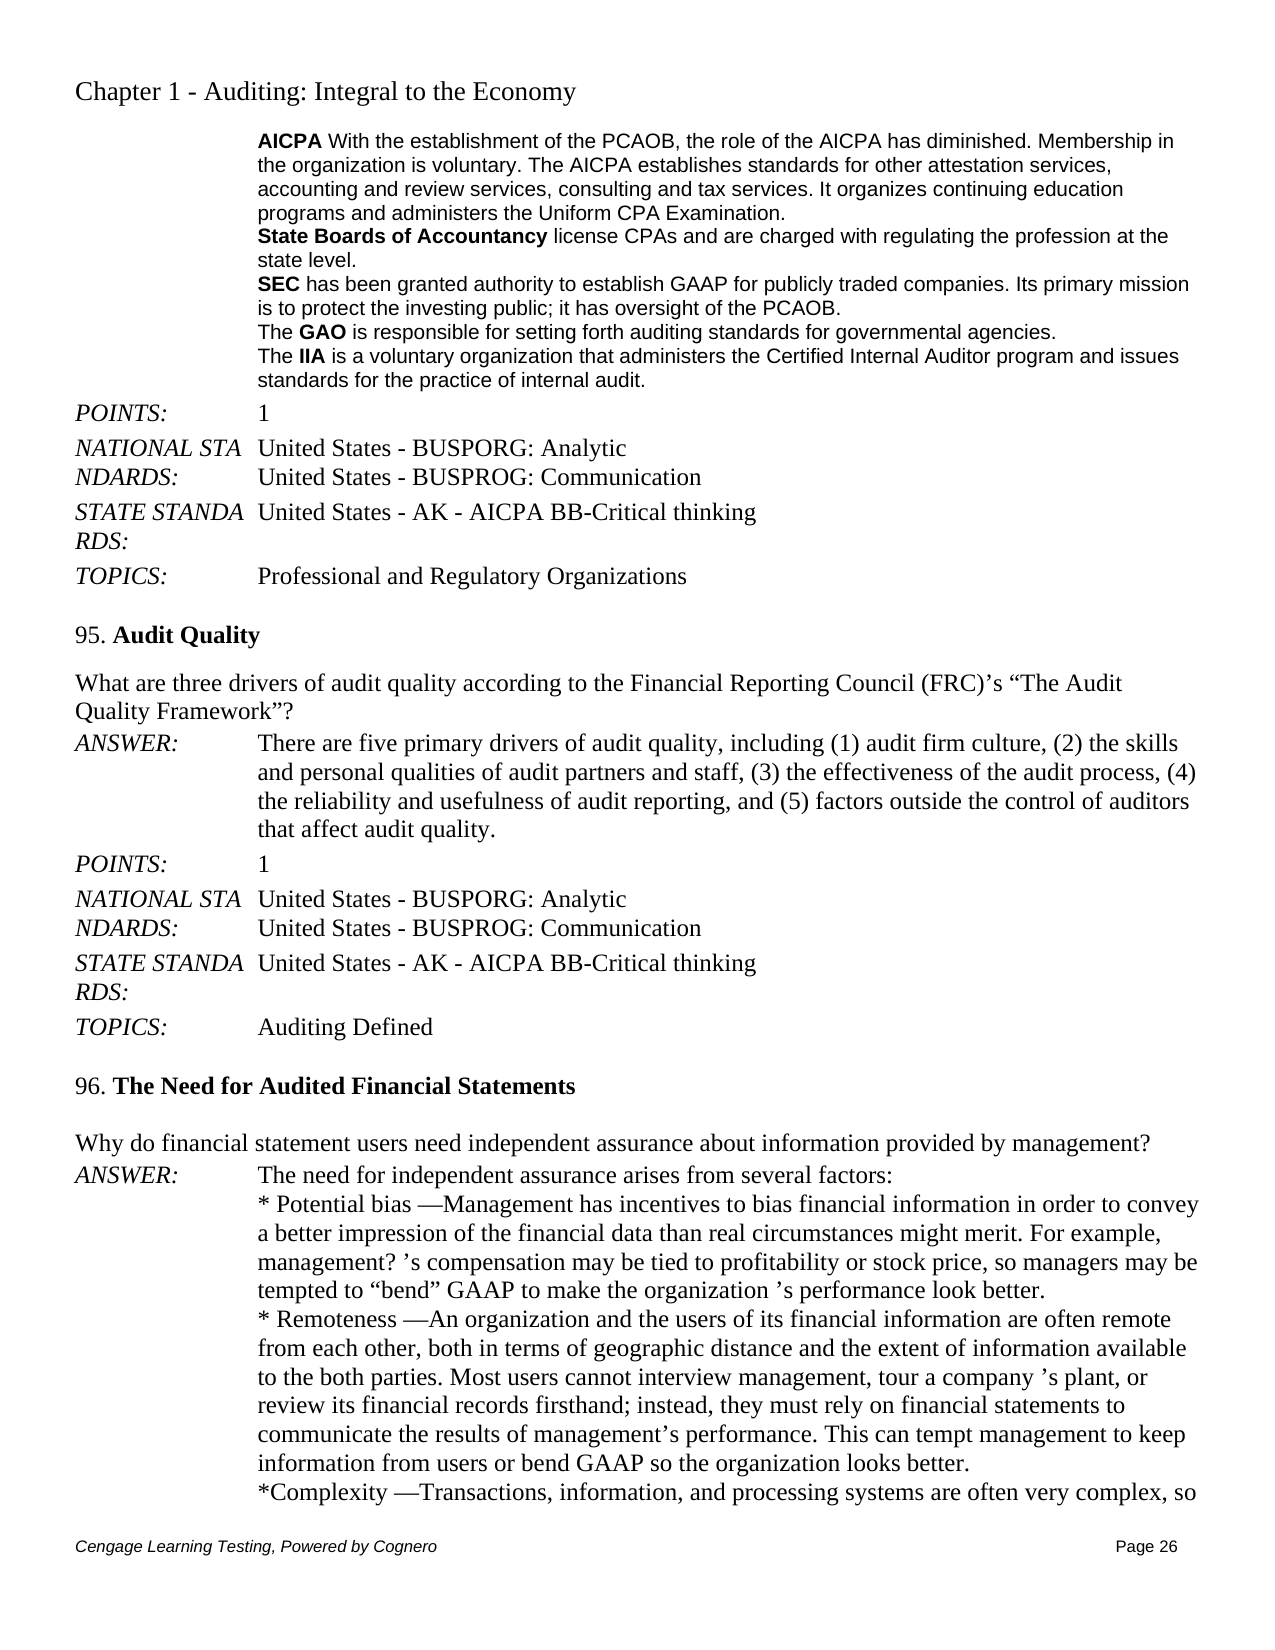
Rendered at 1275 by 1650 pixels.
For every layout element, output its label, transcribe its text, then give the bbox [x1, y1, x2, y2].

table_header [75, 1157, 1200, 1508]
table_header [75, 125, 1200, 593]
table_header 95. Audit Quality What are three drivers of audit quality according to the Financial Reporting Council (FRC)’s “The Audit Quality Framework”? [75, 725, 1200, 1044]
